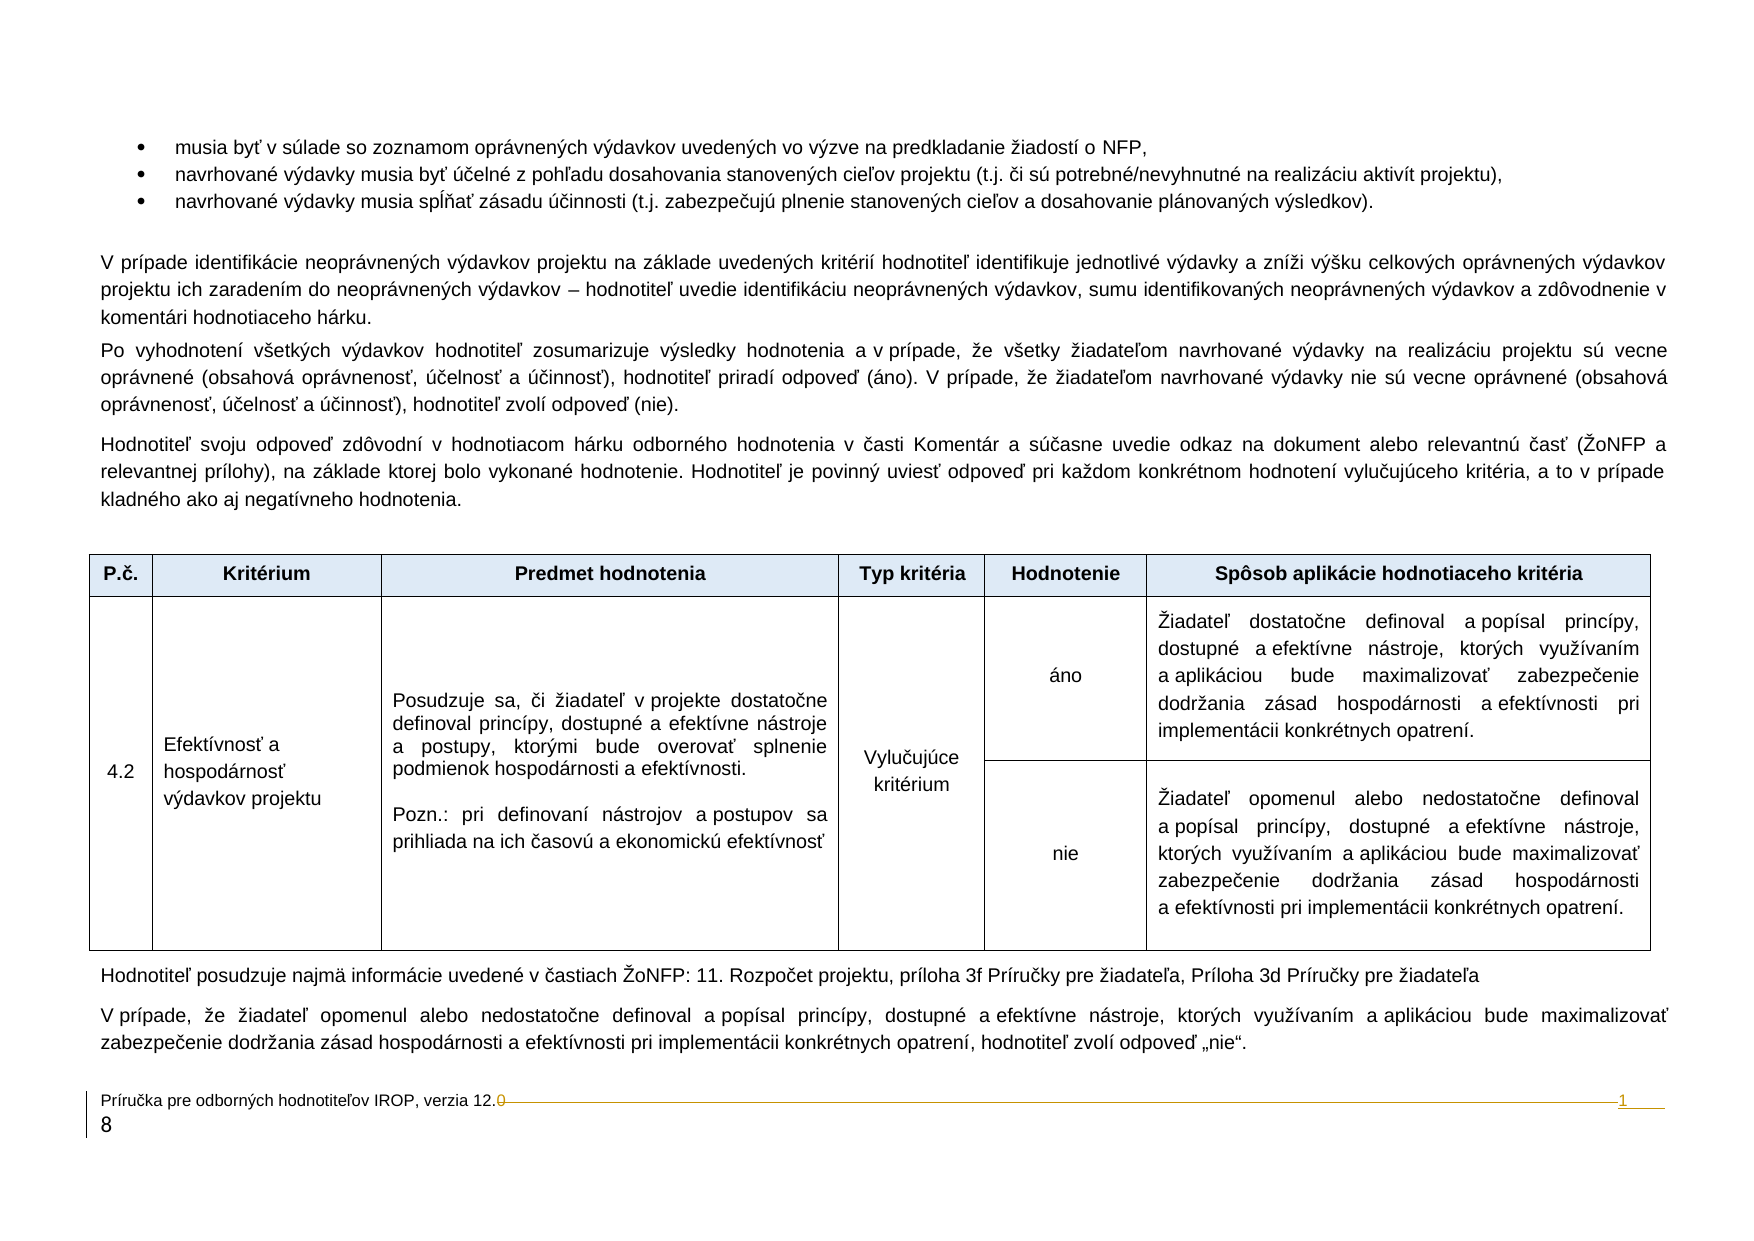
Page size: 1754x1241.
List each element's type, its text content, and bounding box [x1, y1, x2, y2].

table_cell áno [985, 597, 1146, 760]
text V prípade identifikácie neoprávnených výdavkov projektu na základe uvedených kritérií hodnotiteľ identifikuje jednotlivé výdavky a zníži výšku celkových oprávnených výdavkov projektu ich zaradením do neoprávnených výdavkov – hodnotiteľ uvedie identifikáciu neoprávnených výdavkov, sumu identifikovaných neoprávnených výdavkov a zdôvodnenie v komentári hodnotiaceho hárku. [100, 251, 1669, 328]
text Hodnotiteľ svoju odpoveď zdôvodní v hodnotiacom hárku odborného hodnotenia v časti Komentár a súčasne uvedie odkaz na dokument alebo relevantnú časť (ŽoNFP a relevantnej prílohy), na základe ktorej bolo vykonané hodnotenie. Hodnotiteľ je povinný uviesť odpoveď pri každom konkrétnom hodnotení vylučujúceho kritéria, a to v prípade kladného ako aj negatívneho hodnotenia. [100, 433, 1668, 510]
table_cell Posudzuje sa, či žiadateľ v projekte dostatočne definoval princípy, dostupné a efektívne nástroje a postupy, ktorými bude overovať splnenie podmienok hospodárnosti a efektívnosti. Pozn.: pri definovaní nástrojov a postupov sa prihliada na ich časovú a ekonomickú efektívnosť [382, 597, 838, 950]
list musia byť v súlade so zoznamom oprávnených výdavkov uvedených vo výzve na predkladanie žiadostí o NFP, [138, 136, 1668, 159]
table_header Predmet hodnotenia [382, 555, 838, 596]
table_header Kritérium [153, 555, 381, 596]
list navrhované výdavky musia spĺňať zásadu účinnosti (t.j. zabezpečujú plnenie stanovených cieľov a dosahovanie plánovaných výsledkov). [138, 190, 1668, 213]
text V prípade, že žiadateľ opomenul alebo nedostatočne definoval a popísal princípy, dostupné a efektívne nástroje, ktorých využívaním a aplikáciou bude maximalizovať zabezpečenie dodržania zásad hospodárnosti a efektívnosti pri implementácii konkrétnych opatrení, hodnotiteľ zvolí odpoveď „nie“. [100, 1004, 1668, 1053]
table_cell Žiadateľ opomenul alebo nedostatočne definoval a popísal princípy, dostupné a efektívne nástroje, ktorých využívaním a aplikáciou bude maximalizovať zabezpečenie dodržania zásad hospodárnosti a efektívnosti pri implementácii konkrétnych opatrení. [1147, 761, 1650, 950]
table_cell Žiadateľ dostatočne definoval a popísal princípy, dostupné a efektívne nástroje, ktorých využívaním a aplikáciou bude maximalizovať zabezpečenie dodržania zásad hospodárnosti a efektívnosti pri implementácii konkrétnych opatrení. [1147, 597, 1650, 760]
table_cell 4.2 [90, 597, 152, 950]
table_header Spôsob aplikácie hodnotiaceho kritéria [1147, 555, 1650, 596]
text Hodnotiteľ posudzuje najmä informácie uvedené v častiach ŽoNFP: 11. Rozpočet projektu, príloha 3f Príručky pre žiadateľa, Príloha 3d Príručky pre žiadateľa [100, 964, 1668, 987]
list navrhované výdavky musia byť účelné z pohľadu dosahovania stanovených cieľov projektu (t.j. či sú potrebné/nevyhnutné na realizáciu aktivít projektu), [138, 163, 1668, 186]
table_header P.č. [90, 555, 152, 596]
table_cell Vylučujúce kritérium [839, 597, 984, 950]
text Po vyhodnotení všetkých výdavkov hodnotiteľ zosumarizuje výsledky hodnotenia a v prípade, že všetky žiadateľom navrhované výdavky na realizáciu projektu sú vecne oprávnené (obsahová oprávnenosť, účelnosť a účinnosť), hodnotiteľ priradí odpoveď (áno). V prípade, že žiadateľom navrhované výdavky nie sú vecne oprávnené (obsahová oprávnenosť, účelnosť a účinnosť), hodnotiteľ zvolí odpoveď (nie). [100, 339, 1668, 416]
table_header Typ kritéria [839, 555, 984, 596]
table_cell Efektívnosť a hospodárnosť výdavkov projektu [153, 597, 381, 950]
table_header Hodnotenie [985, 555, 1146, 596]
table_cell nie [985, 761, 1146, 950]
